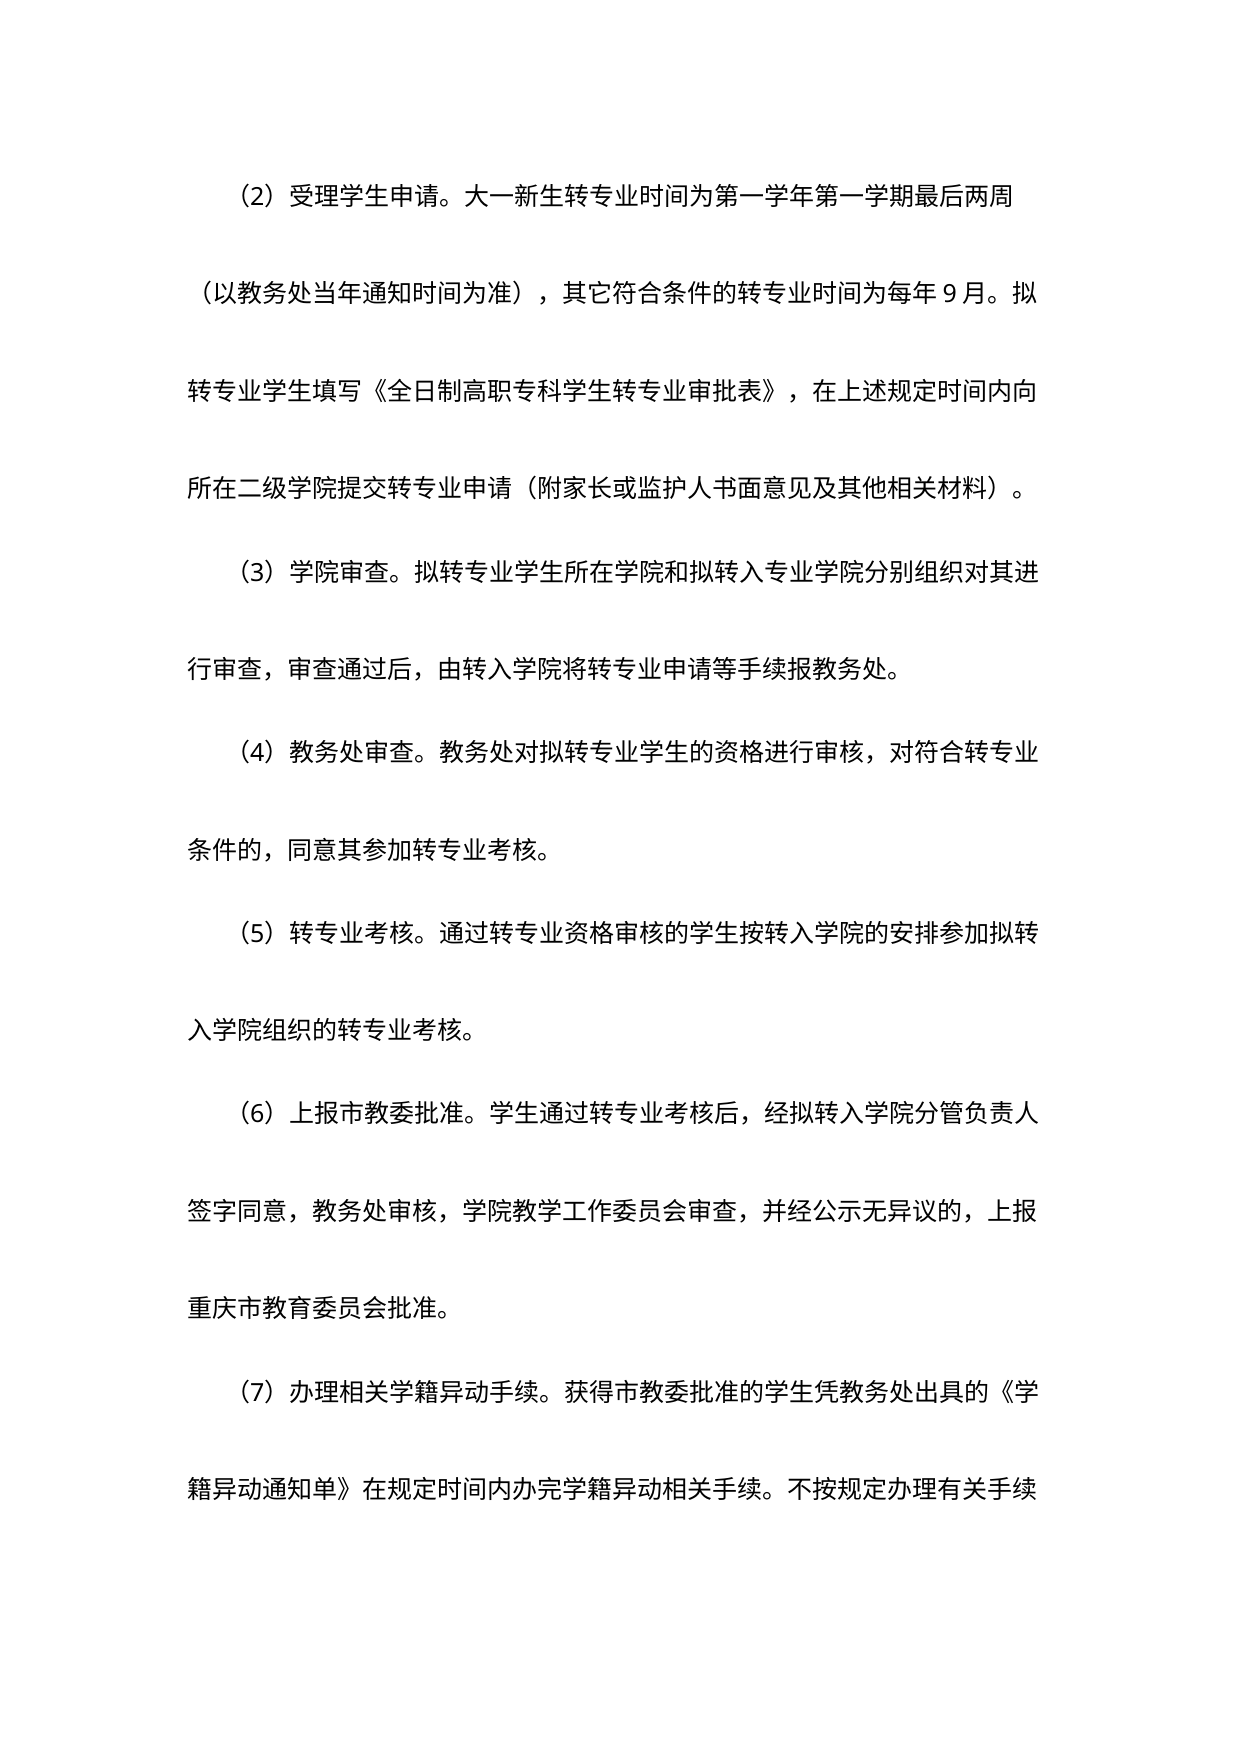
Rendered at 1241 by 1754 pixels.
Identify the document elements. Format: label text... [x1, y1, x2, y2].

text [187, 1358, 1053, 1520]
text （2）受理学生申请。大一新生转专业时间为第一学年第一学期最后两周（以教务处当年通知时间为准），其它符合条件的转专业时间为每年9月。拟转专业学生填写《全日制高职专科学生转专业审批表》，在上述规定时间内向所在二级学院提交转专业申请（附家长或监护人书面意见及其他相关材料）。 [187, 162, 1053, 519]
text （3）学院审查。拟转专业学生所在学院和拟转入专业学院分别组织对其进行审查，审查通过后，由转入学院将转专业申请等手续报教务处。 [187, 538, 1053, 700]
text （4）教务处审查。教务处对拟转专业学生的资格进行审核，对符合转专业条件的，同意其参加转专业考核。 [187, 718, 1053, 881]
text （5）转专业考核。通过转专业资格审核的学生按转入学院的安排参加拟转入学院组织的转专业考核。 [187, 899, 1053, 1061]
text （6）上报市教委批准。学生通过转专业考核后，经拟转入学院分管负责人签字同意，教务处审核，学院教学工作委员会审查，并经公示无异议的，上报重庆市教育委员会批准。 [187, 1079, 1053, 1339]
